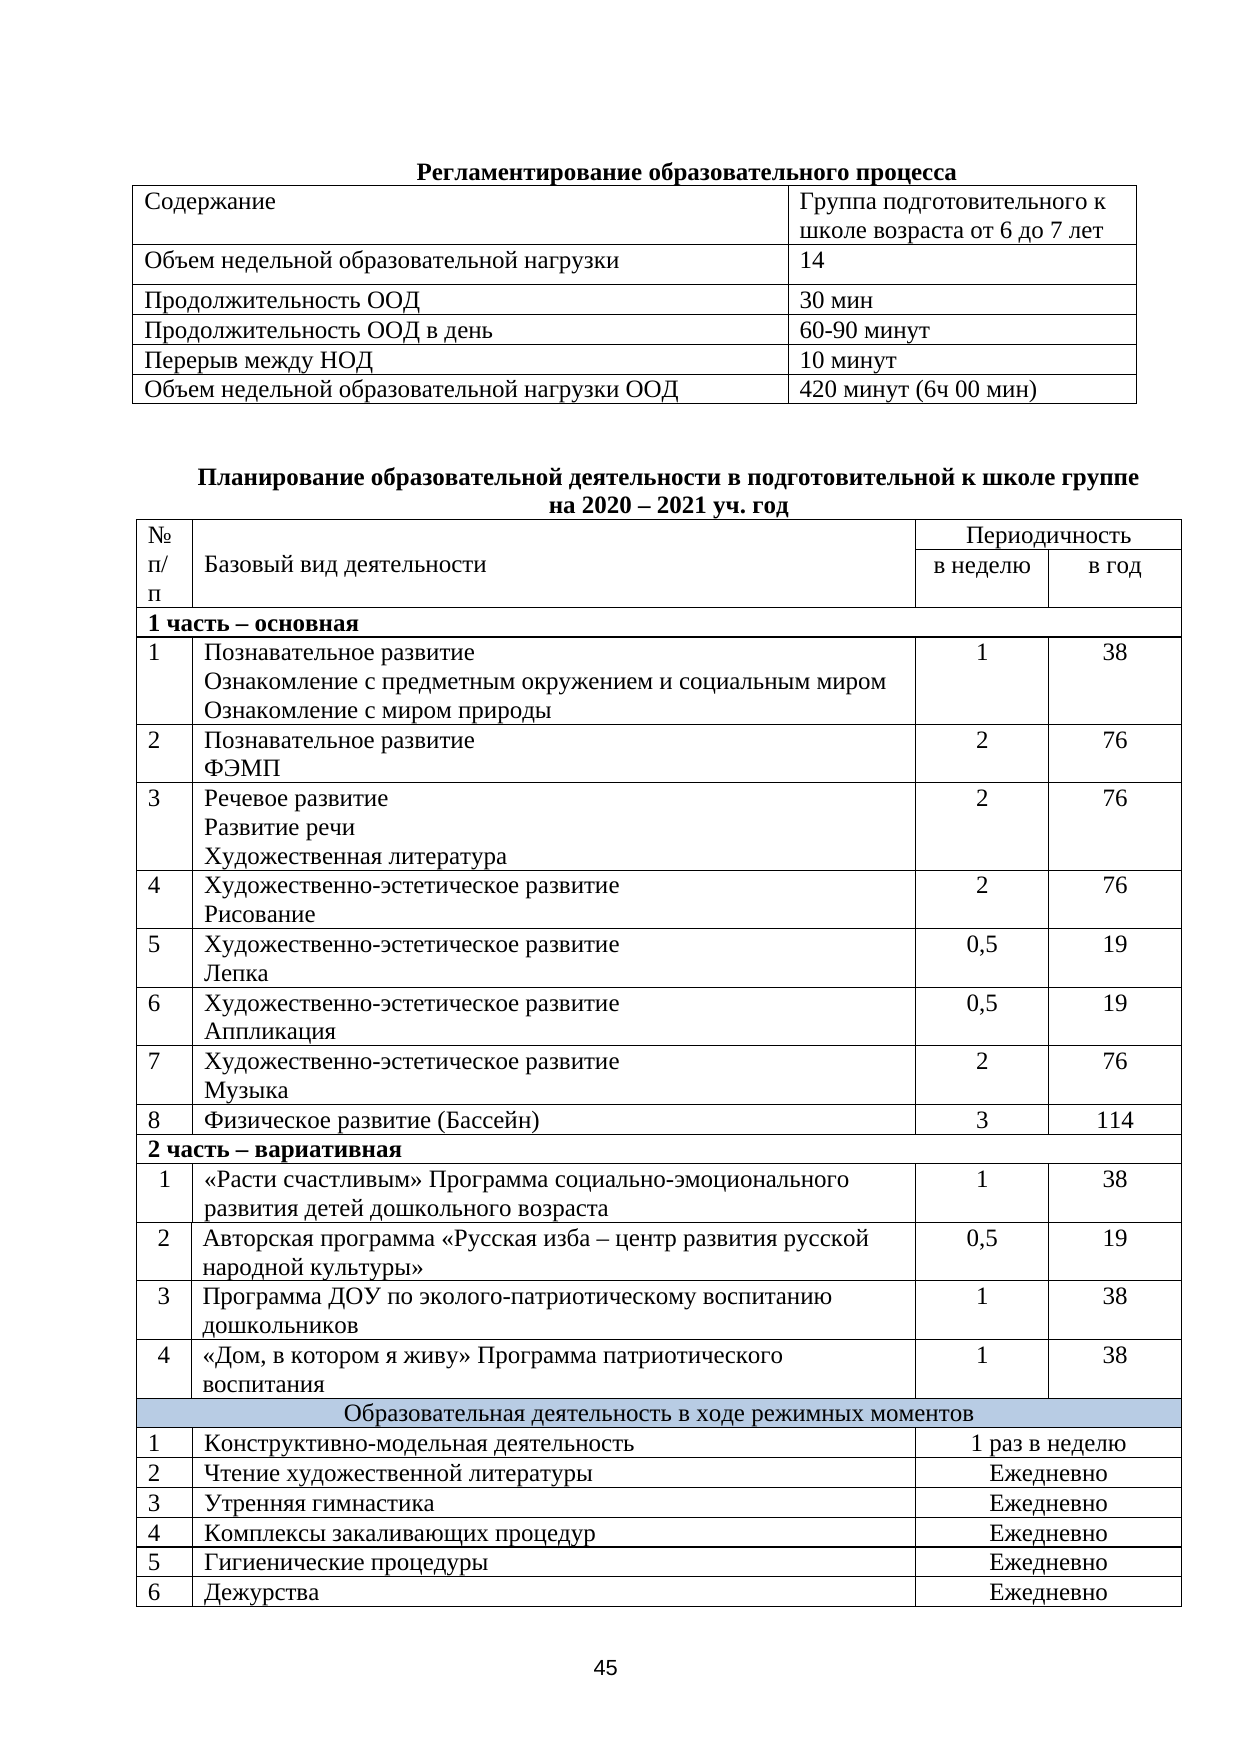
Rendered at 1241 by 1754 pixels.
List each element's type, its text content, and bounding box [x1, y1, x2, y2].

table_cell Чтение художественной литературы [193, 1458, 915, 1487]
table_cell 4 [137, 1518, 192, 1546]
table_header Группа подготовительного к школе возраста от 6 до 7 лет [789, 186, 1136, 244]
table_cell «Расти счастливым» Программа социально-эмоционального развития детей дошкольного возраста [193, 1164, 915, 1222]
table_cell Гигиенические процедуры [193, 1548, 915, 1576]
table_cell 2 [916, 725, 1048, 782]
text Планирование образовательной деятельности в подготовительной к школе группе на 2020 – 2021 уч. год [185, 462, 1152, 519]
table_cell 19 [1049, 1223, 1181, 1280]
table_cell 1 раз в неделю [916, 1428, 1181, 1457]
table_cell Художественно-эстетическое развитие Рисование [193, 871, 915, 928]
table_cell Конструктивно-модельная деятельность [193, 1428, 915, 1457]
table_cell 19 [1049, 929, 1181, 987]
table_cell 4 [137, 871, 192, 928]
table_cell Продолжительность ООД в день [133, 315, 788, 344]
table_cell Комплексы закаливающих процедур [193, 1518, 915, 1546]
table_cell Программа ДОУ по эколого-патриотическому воспитанию дошкольников [192, 1281, 915, 1339]
table_cell Объем недельной образовательной нагрузки ООД [133, 375, 788, 403]
table_cell 76 [1049, 783, 1181, 869]
table_cell 38 [1049, 638, 1181, 724]
table_cell 3 [137, 1281, 191, 1339]
table_cell Ежедневно [916, 1548, 1181, 1576]
table_cell в неделю [916, 550, 1048, 607]
table_cell 0,5 [916, 1223, 1048, 1280]
table_cell 2 [137, 1223, 191, 1280]
table_cell 2 [137, 1458, 192, 1487]
table_cell 1 [137, 638, 192, 724]
table_cell Ежедневно [916, 1518, 1181, 1546]
table_cell 6 [137, 1577, 192, 1606]
table_cell Физическое развитие (Бассейн) [193, 1105, 915, 1133]
table_cell Утренняя гимнастика [193, 1488, 915, 1517]
table_cell Образовательная деятельность в ходе режимных моментов [137, 1399, 1181, 1427]
table_cell в год [1049, 550, 1181, 607]
table_cell Ежедневно [916, 1577, 1181, 1606]
table_cell 2 [916, 783, 1048, 869]
table_cell Речевое развитие Развитие речи Художественная литература [193, 783, 915, 869]
table_cell Перерыв между НОД [133, 345, 788, 373]
table_cell Познавательное развитие ФЭМП [193, 725, 915, 782]
table_cell 1 [916, 1340, 1048, 1397]
table_cell Дежурства [193, 1577, 915, 1606]
table_cell Авторская программа «Русская изба – центр развития русской народной культуры» [192, 1223, 915, 1280]
table_header Содержание [133, 186, 788, 244]
table_cell 5 [137, 1548, 192, 1576]
table_cell Ежедневно [916, 1488, 1181, 1517]
table_cell 60-90 минут [789, 315, 1136, 344]
table_cell 76 [1049, 725, 1181, 782]
table_cell 1 часть – основная [137, 608, 1181, 636]
table_cell Продолжительность ООД [133, 285, 788, 314]
table_cell 3 [137, 783, 192, 869]
table_cell 76 [1049, 1046, 1181, 1104]
table_cell 0,5 [916, 929, 1048, 987]
table_cell Художественно-эстетическое развитие Лепка [193, 929, 915, 987]
table_cell 2 [916, 1046, 1048, 1104]
table_cell 19 [1049, 988, 1181, 1045]
table_header № п/п [137, 520, 192, 607]
table_header Базовый вид деятельности [193, 520, 915, 607]
table_cell 1 [137, 1164, 192, 1222]
table_cell 2 [916, 871, 1048, 928]
table_cell 14 [789, 245, 1136, 284]
table_cell 1 [916, 1281, 1048, 1339]
table_cell 2 [137, 725, 192, 782]
table_cell 5 [137, 929, 192, 987]
table_cell Художественно-эстетическое развитие Музыка [193, 1046, 915, 1104]
table_header Периодичность [916, 520, 1181, 549]
table_cell 6 [137, 988, 192, 1045]
table_cell 7 [137, 1046, 192, 1104]
table_cell «Дом, в котором я живу» Программа патриотического воспитания [192, 1340, 915, 1397]
table_cell 8 [137, 1105, 192, 1133]
table_cell 420 минут (6ч 00 мин) [789, 375, 1136, 403]
table_cell 1 [137, 1428, 192, 1457]
text Регламентирование образовательного процесса [148, 157, 1152, 185]
table_cell 38 [1049, 1281, 1181, 1339]
table_cell Познавательное развитие Ознакомление с предметным окружением и социальным миром Ознакомление с миром природы [193, 638, 915, 724]
table_cell Ежедневно [916, 1458, 1181, 1487]
table_cell 10 минут [789, 345, 1136, 373]
table_cell Объем недельной образовательной нагрузки [133, 245, 788, 284]
table_cell Художественно-эстетическое развитие Аппликация [193, 988, 915, 1045]
table_cell 30 мин [789, 285, 1136, 314]
table_cell 3 [137, 1488, 192, 1517]
table_cell 38 [1049, 1340, 1181, 1397]
table_cell 114 [1049, 1105, 1181, 1133]
table_cell 0,5 [916, 988, 1048, 1045]
table_cell 38 [1049, 1164, 1181, 1222]
table_cell 1 [916, 638, 1048, 724]
table_cell 1 [916, 1164, 1048, 1222]
table_cell 3 [916, 1105, 1048, 1133]
table_cell 2 часть – вариативная [137, 1135, 1181, 1163]
table_cell 4 [137, 1340, 191, 1397]
table_cell 76 [1049, 871, 1181, 928]
